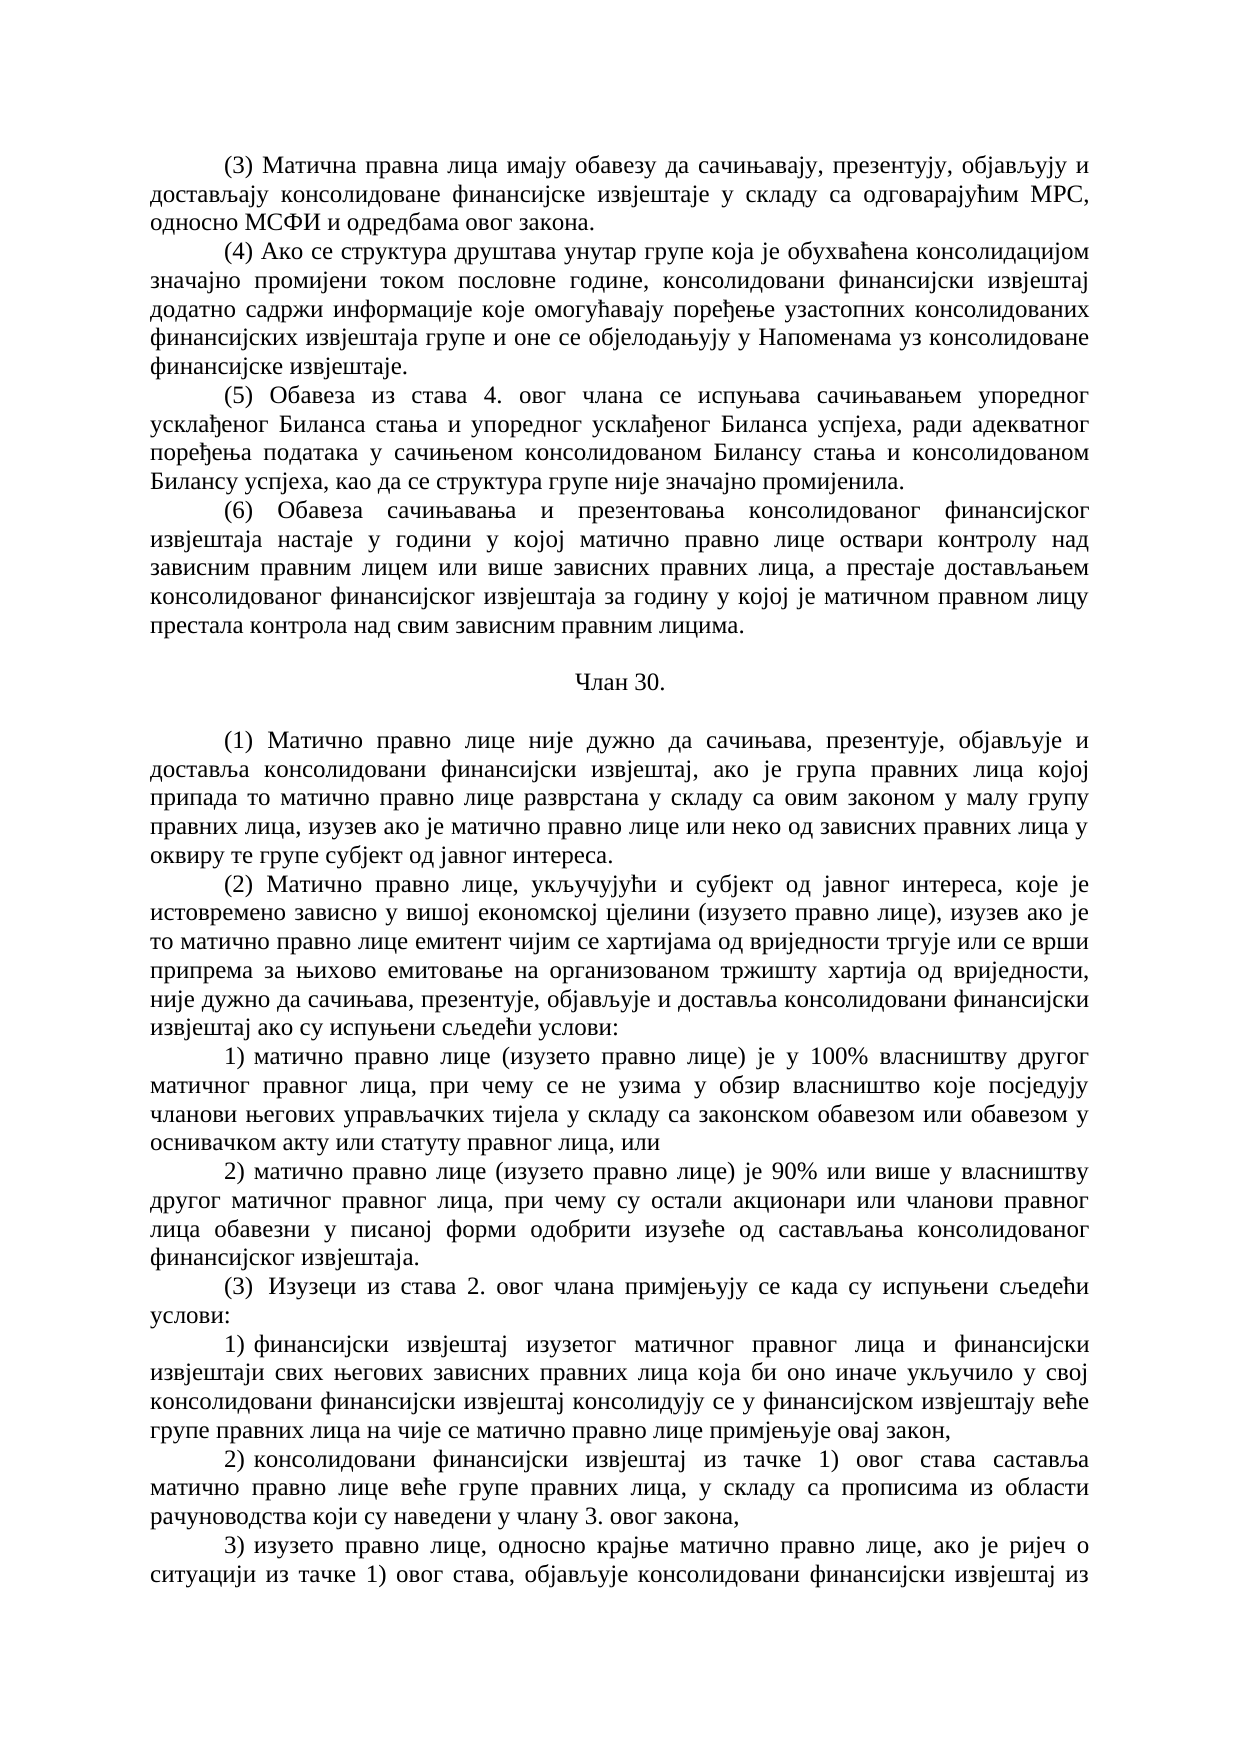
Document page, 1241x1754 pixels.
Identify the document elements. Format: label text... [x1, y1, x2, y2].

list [150, 1530, 1090, 1587]
list консолидовани финансијски извјештај из тачке 1) овог става саставља матично правно лице веће групе правних лица, у складу са прописима из области рачуноводства који су наведени у члану 3. овог закона, [150, 1444, 1090, 1530]
text (5) Обавеза из става 4. овог члана се испуњава сачињавањем упоредног усклађеног Биланса стања и упоредног усклађеног Биланса успјеха, ради адекватног поређења података у сачињеном консолидованом Билансу стања и консолидованом Билансу успјеха, као да се структура групе није значајно промијенила. [150, 380, 1090, 495]
text Члан 30. [150, 667, 1090, 696]
list Матично правно лице није дужно да сачињава, презентује, објављује и доставља консолидовани финансијски извјештај, ако је група правних лица којој припада то матично правно лице разврстана у складу са овим законом у малу групу правних лица, изузев ако је матично правно лице или неко од зависних правних лица у оквиру те групе субјект од јавног интереса. [150, 725, 1090, 869]
list Матично правно лице, укључујући и субјект од јавног интереса, које је истовремено зависно у вишој економској цјелини (изузето правно лице), изузев ако је то матично правно лице емитент чијим се хартијама од вриједности тргује или се врши припрема за њихово емитовање на организованом тржишту хартија од вриједности, није дужно да сачињава, презентује, објављује и доставља консолидовани финансијски извјештај ако су испуњени сљедећи услови: [150, 869, 1090, 1041]
list финансијски извјештај изузетог матичног правног лица и финансијски извјештаји свих његових зависних правних лица која би оно иначе укључило у свој консолидовани финансијски извјештај консолидују се у финансијском извјештају веће групе правних лица на чије се матично правно лице примјењује овај закон, [150, 1329, 1090, 1444]
text (4) Ако се структура друштава унутар групе која је обухваћена консолидацијом значајно промијени током пословне године, консолидовани финансијски извјештај додатно садржи информације које омогућавају поређење узастопних консолидованих финансијских извјештаја групе и оне се објелодањују у Напоменама уз консолидоване финансијске извјештаје. [150, 236, 1090, 380]
list матично правно лице (изузето правно лице) је 90% или више у власништву другог матичног правног лица, при чему су остали акционари или чланови правног лица обавезни у писаној форми одобрити изузеће од састављања консолидованог финансијског извјештаја. [150, 1156, 1090, 1271]
text (3) Матична правна лица имају обавезу да сачињавају, презентују, објављују и достављају консолидоване финансијске извјештаје у складу са одговарајућим МРС, односно МСФИ и одредбама овог закона. [150, 150, 1090, 236]
text (6) Обавеза сачињавања и презентовања консолидованог финансијског извјештаја настаје у години у којој матично правно лице оствари контролу над зависним правним лицем или више зависних правних лица, а престаје достављањем консолидованог финансијског извјештаја за годину у којој је матичном правном лицу престала контрола над свим зависним правним лицима. [150, 495, 1090, 639]
list матично правно лице (изузето правно лице) је у 100% власништву другог матичног правног лица, при чему се не узима у обзир власништво које посједују чланови његових управљачких тијела у складу са законском обавезом или обавезом у оснивачком акту или статуту правног лица, или [150, 1041, 1090, 1156]
list Изузеци из става 2. овог члана примјењују се када су испуњени сљедећи услови: [150, 1271, 1090, 1329]
